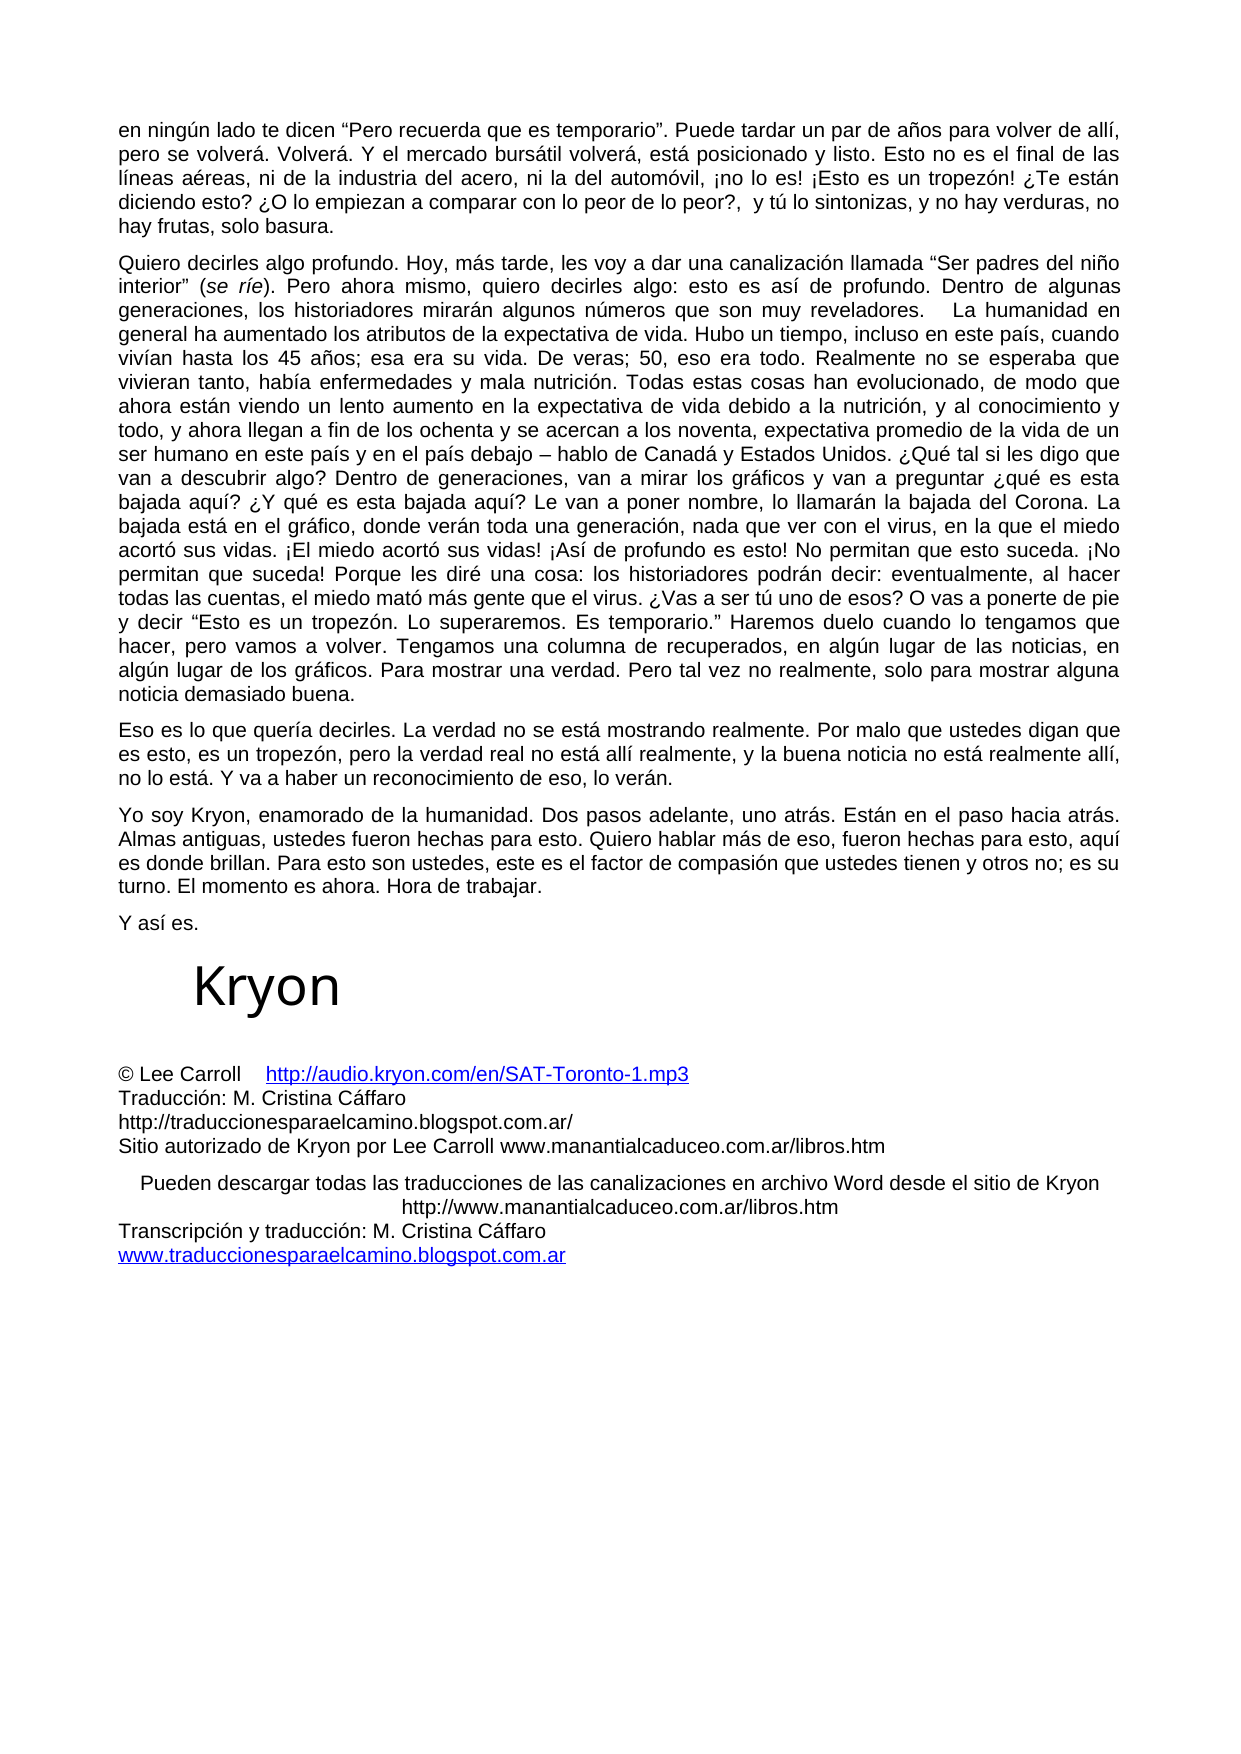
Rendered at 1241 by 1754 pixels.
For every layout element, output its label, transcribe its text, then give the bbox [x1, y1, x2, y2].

text Kryon [118, 947, 1122, 1050]
text Yo soy Kryon, enamorado de la humanidad. Dos pasos adelante, uno atrás. Están en el paso hacia atrás. Almas antiguas, ustedes fueron hechas para esto. Quiero hablar más de eso, fueron hechas para esto, aquí es donde brillan. Para esto son ustedes, este es el factor de compasión que ustedes tienen y otros no; es su turno. El momento es ahora. Hora de trabajar. [118, 802, 1122, 898]
text © Lee Carroll http://audio.kryon.com/en/SAT-Toronto-1.mp3 Traducción: M. Cristina Cáffaro http://traduccionesparaelcamino.blogspot.com.ar/ Sitio autorizado de Kryon por Lee Carroll www.manantialcaduceo.com.ar/libros.htm [118, 1062, 1122, 1158]
text Y así es. [118, 911, 1122, 935]
text Eso es lo que quería decirles. La verdad no se está mostrando realmente. Por malo que ustedes digan que es esto, es un tropezón, pero la verdad real no está allí realmente, y la buena noticia no está realmente allí, no lo está. Y va a haber un reconocimiento de eso, lo verán. [118, 718, 1122, 790]
text Transcripción y traducción: M. Cristina Cáffaro [118, 1218, 1122, 1242]
text Pueden descargar todas las traducciones de las canalizaciones en archivo Word desde el sitio de Kryon http://www.manantialcaduceo.com.ar/libros.htm [118, 1171, 1122, 1218]
text www.traduccionesparaelcamino.blogspot.com.ar [118, 1242, 1122, 1266]
text Quiero decirles algo profundo. Hoy, más tarde, les voy a dar una canalización llamada “Ser padres del niño interior” (se ríe). Pero ahora mismo, quiero decirles algo: esto es así de profundo. Dentro de algunas generaciones, los historiadores mirarán algunos números que son muy reveladores. La humanidad en general ha aumentado los atributos de la expectativa de vida. Hubo un tiempo, incluso en este país, cuando vivían hasta los 45 años; esa era su vida. De veras; 50, eso era todo. Realmente no se esperaba que vivieran tanto, había enfermedades y mala nutrición. Todas estas cosas han evolucionado, de modo que ahora están viendo un lento aumento en la expectativa de vida debido a la nutrición, y al conocimiento y todo, y ahora llegan a fin de los ochenta y se acercan a los noventa, expectativa promedio de la vida de un ser humano en este país y en el país debajo – hablo de Canadá y Estados Unidos. ¿Qué tal si les digo que van a descubrir algo? Dentro de generaciones, van a mirar los gráficos y van a preguntar ¿qué es esta bajada aquí? ¿Y qué es esta bajada aquí? Le van a poner nombre, lo llamarán la bajada del Corona. La bajada está en el gráfico, donde verán toda una generación, nada que ver con el virus, en la que el miedo acortó sus vidas. ¡El miedo acortó sus vidas! ¡Así de profundo es esto! No permitan que esto suceda. ¡No permitan que suceda! Porque les diré una cosa: los historiadores podrán decir: eventualmente, al hacer todas las cuentas, el miedo mató más gente que el virus. ¿Vas a ser tú uno de esos? O vas a ponerte de pie y decir “Esto es un tropezón. Lo superaremos. Es temporario.” Haremos duelo cuando lo tengamos que hacer, pero vamos a volver. Tengamos una columna de recuperados, en algún lugar de las noticias, en algún lugar de los gráficos. Para mostrar una verdad. Pero tal vez no realmente, solo para mostrar alguna noticia demasiado buena. [118, 250, 1122, 706]
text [118, 118, 1122, 238]
